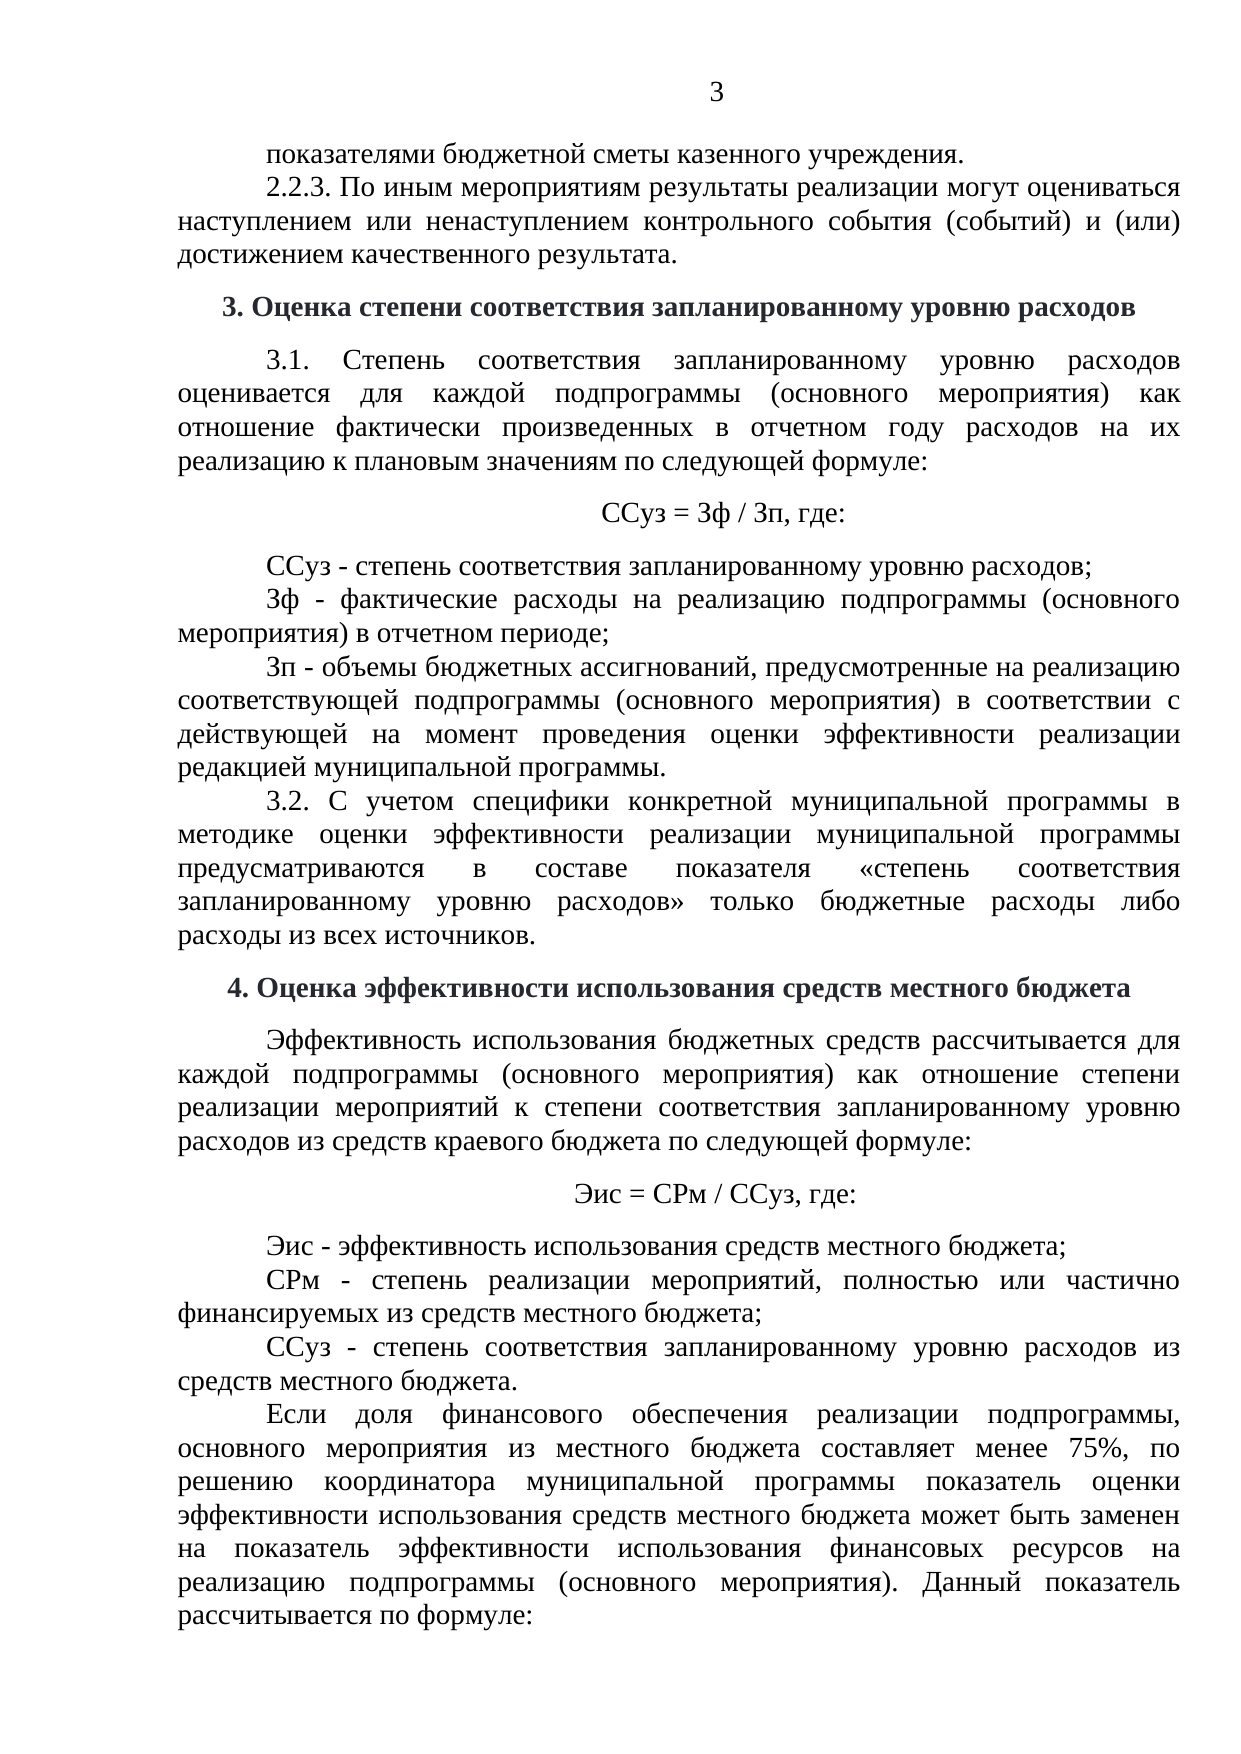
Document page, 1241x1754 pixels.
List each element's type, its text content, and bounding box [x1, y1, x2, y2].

text 3.2. С учетом специфики конкретной муниципальной программы в методике оценки эффективности реализации муниципальной программы предусматриваются в составе показателя «степень соответствия запланированному уровню расходов» только бюджетные расходы либо расходы из всех источников. [177, 783, 1181, 951]
text ССуз = Зф / Зп, где: [177, 495, 1181, 529]
text Зф - фактические расходы на реализацию подпрограммы (основного мероприятия) в отчетном периоде; [177, 582, 1181, 649]
text Эис - эффективность использования средств местного бюджета; [177, 1228, 1181, 1262]
text показателями бюджетной сметы казенного учреждения. [177, 136, 1181, 169]
text Зп - объемы бюджетных ассигнований, предусмотренные на реализацию соответствующей подпрограммы (основного мероприятия) в соответствии с действующей на момент проведения оценки эффективности реализации редакцией муниципальной программы. [177, 649, 1181, 783]
text СРм - степень реализации мероприятий, полностью или частично финансируемых из средств местного бюджета; [177, 1262, 1181, 1329]
text 2.2.3. По иным мероприятиям результаты реализации могут оцениваться наступлением или ненаступлением контрольного события (событий) и (или) достижением качественного результата. [177, 169, 1181, 270]
text Если доля финансового обеспечения реализации подпрограммы, основного мероприятия из местного бюджета составляет менее 75%, по решению координатора муниципальной программы показатель оценки эффективности использования средств местного бюджета может быть заменен на показатель эффективности использования финансовых ресурсов на реализацию подпрограммы (основного мероприятия). Данный показатель рассчитывается по формуле: [177, 1396, 1181, 1631]
text ССуз - степень соответствия запланированному уровню расходов из средств местного бюджета. [177, 1329, 1181, 1396]
subtitle 3. Оценка степени соответствия запланированному уровню расходов [177, 289, 1181, 323]
text Эис = СРм / ССуз, где: [177, 1176, 1181, 1209]
text 3.1. Степень соответствия запланированному уровню расходов оценивается для каждой подпрограммы (основного мероприятия) как отношение фактически произведенных в отчетном году расходов на их реализацию к плановым значениям по следующей формуле: [177, 342, 1181, 476]
text ССуз - степень соответствия запланированному уровню расходов; [177, 548, 1181, 582]
subtitle 4. Оценка эффективности использования средств местного бюджета [177, 970, 1181, 1003]
text Эффективность использования бюджетных средств рассчитывается для каждой подпрограммы (основного мероприятия) как отношение степени реализации мероприятий к степени соответствия запланированному уровню расходов из средств краевого бюджета по следующей формуле: [177, 1022, 1181, 1157]
